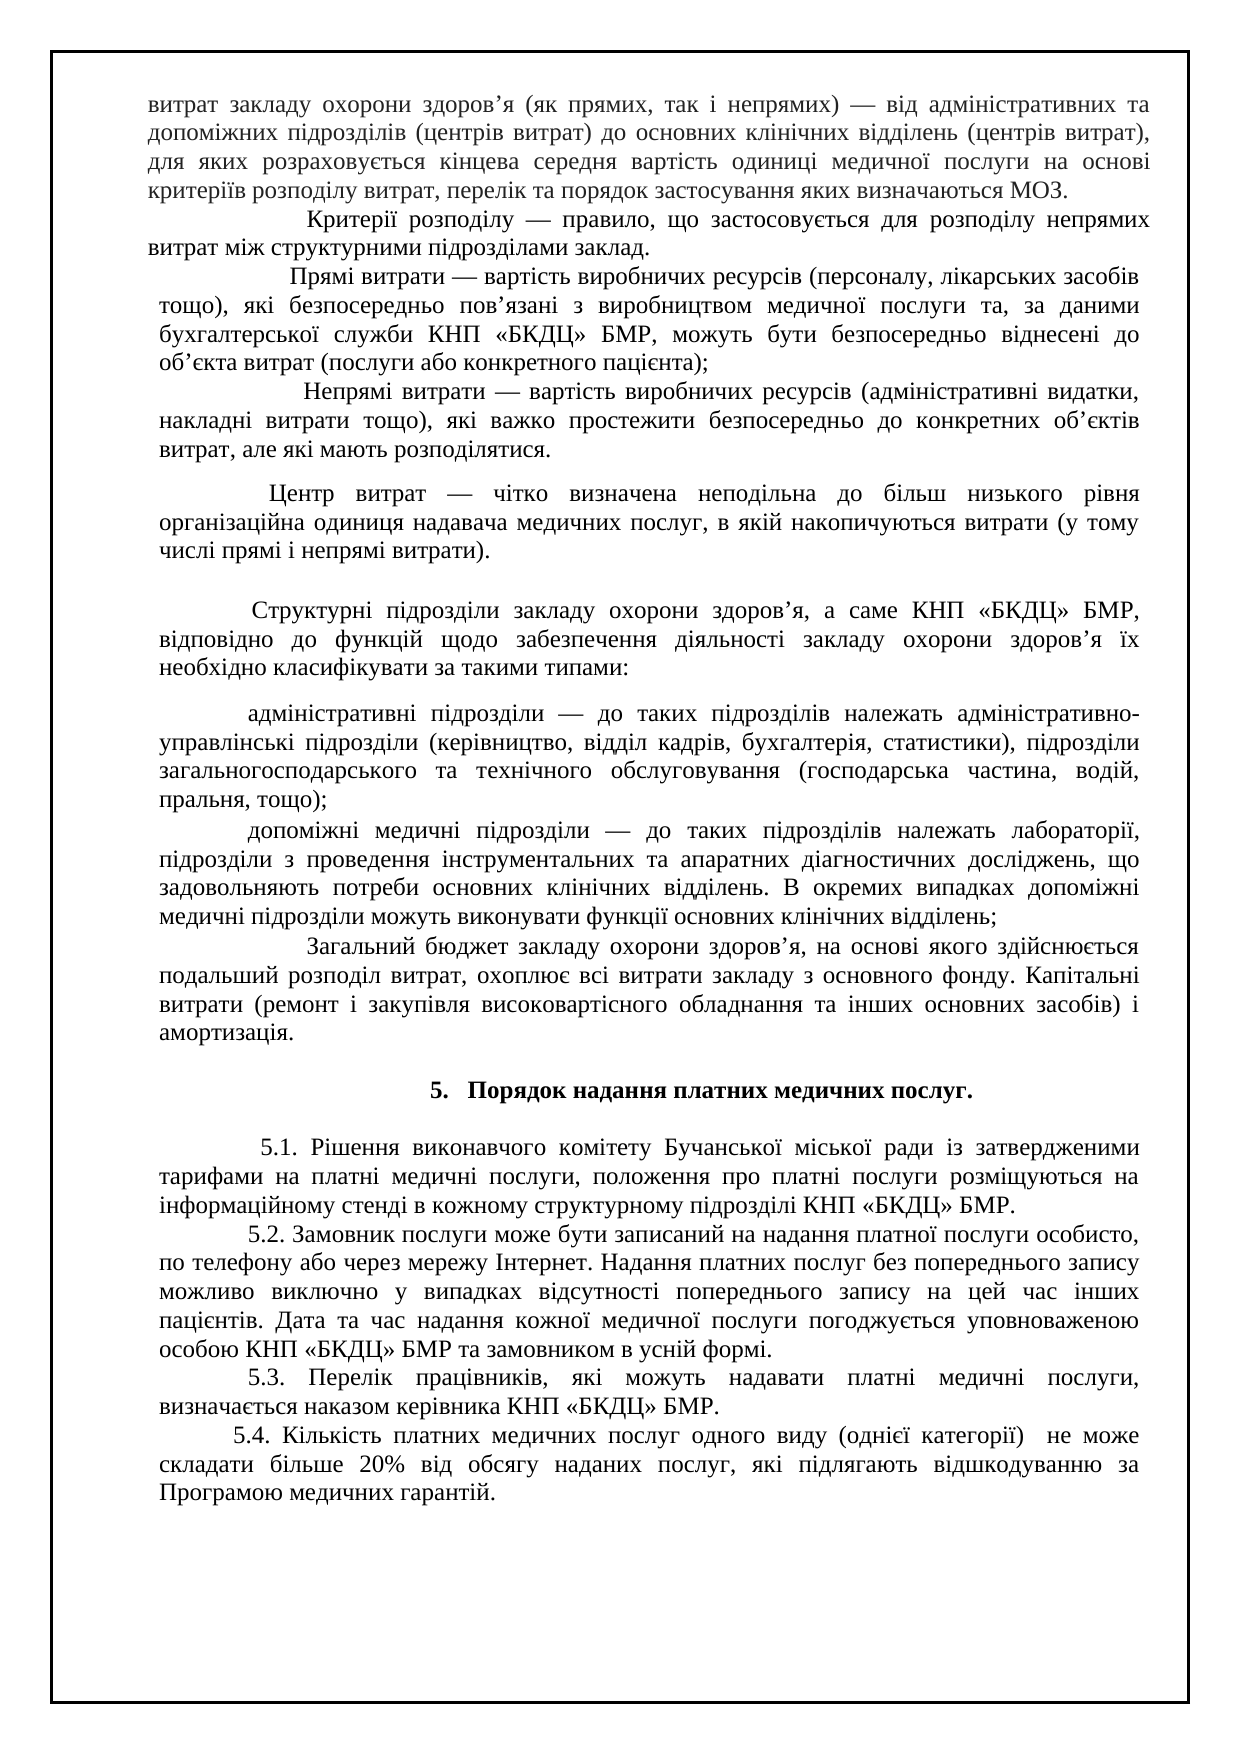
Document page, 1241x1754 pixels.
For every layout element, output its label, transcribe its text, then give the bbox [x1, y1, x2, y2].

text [148, 89, 1152, 204]
table_header Прямі витрати — вартість виробничих ресурсів (персоналу, лікарських засобів тощо), які безпосередньо пов’язані з виробництвом медичної послуги та, за даними бухгалтерської служби КНП «БКДЦ» БМР, можуть бути безпосередньо віднесені до об’єкта витрат (послуги або конкретного пацієнта); Непрямі витрати — вартість виробничих ресурсів (адміністративні видатки, накладні витрати тощо), які важко простежити безпосередньо до конкретних об’єктів витрат, але які мають розподілятися. [148, 261, 1152, 462]
table_cell Структурні підрозділи закладу охорони здоров’я, а саме КНП «БКДЦ» БМР, відповідно до функцій щодо забезпечення діяльності закладу охорони здоров’я їх необхідно класифікувати за такими типами: [148, 580, 1152, 697]
table_cell адміністративні підрозділи — до таких підрозділів належать адміністративно-управлінські підрозділи (керівництво, відділ кадрів, бухгалтерія, статистики), підрозділи загальногосподарського та технічного обслуговування (господарська частина, водій, пральня, тощо); [148, 697, 1152, 814]
text Критерії розподілу — правило, що застосовується для розподілу непрямих витрат між структурними підрозділами заклад. [148, 204, 1152, 261]
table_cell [148, 931, 1152, 1650]
table_cell допоміжні медичні підрозділи — до таких підрозділів належать лабораторії, підрозділи з проведення інструментальних та апаратних діагностичних досліджень, що задовольняють потреби основних клінічних відділень. В окремих випадках допоміжні медичні підрозділи можуть виконувати функції основних клінічних відділень; [148, 814, 1152, 931]
table_cell Центр витрат — чітко визначена неподільна до більш низького рівня організаційна одиниця надавача медичних послуг, в якій накопичуються витрати (у тому числі прямі і непрямі витрати). [148, 463, 1152, 579]
